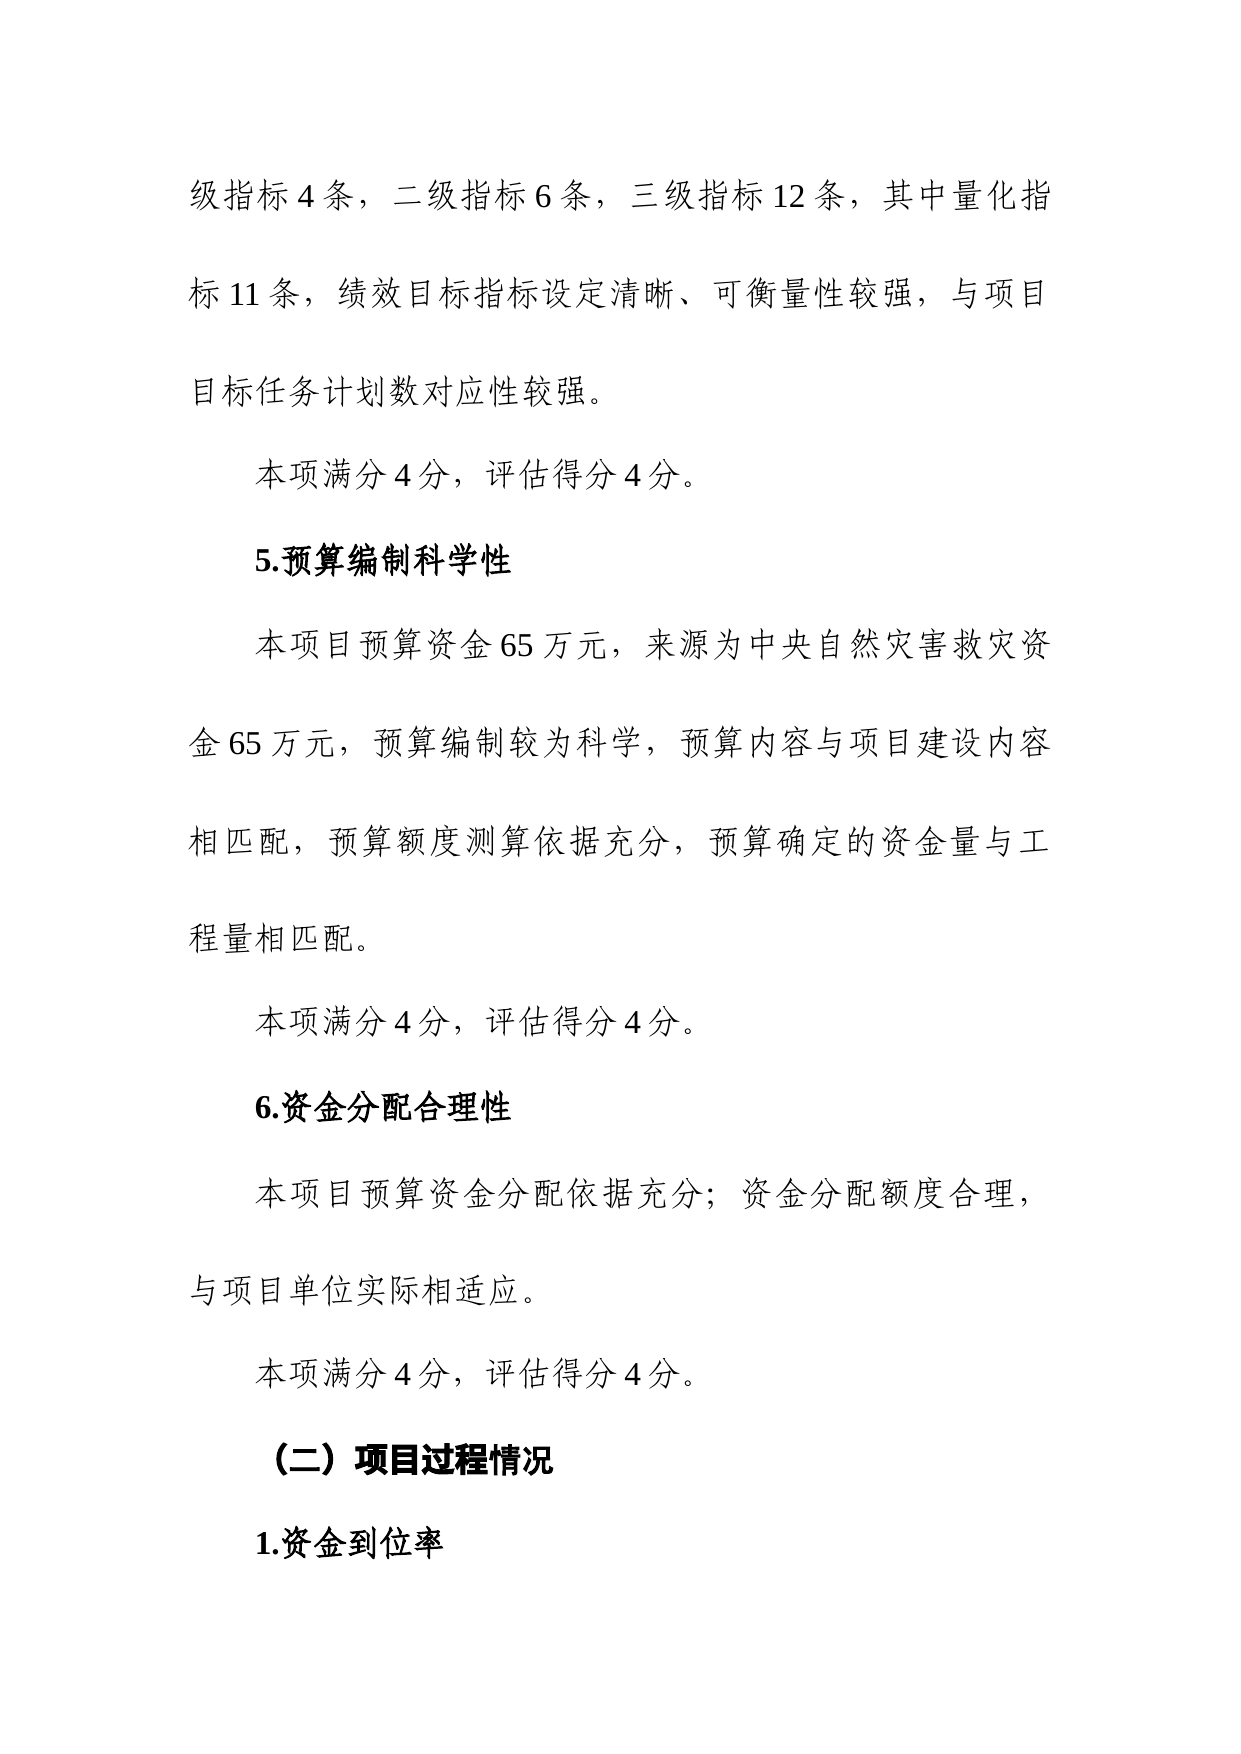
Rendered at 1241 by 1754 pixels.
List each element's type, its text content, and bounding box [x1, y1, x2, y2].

text 本项满分4分，评估得分4分。 [187, 441, 1053, 506]
subtitle （二）项目过程情况 [187, 1425, 1053, 1490]
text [187, 162, 1053, 422]
text 本项满分4分，评估得分4分。 [187, 1340, 1053, 1405]
text 6.资金分配合理性 [187, 1073, 1053, 1138]
text 本项满分4分，评估得分4分。 [187, 988, 1053, 1053]
text 5.预算编制科学性 [187, 526, 1053, 591]
text 本项目预算资金分配依据充分；资金分配额度合理，与项目单位实际相适应。 [187, 1158, 1053, 1321]
text 本项目预算资金65万元，来源为中央自然灾害救灾资金65万元，预算编制较为科学，预算内容与项目建设内容相匹配，预算额度测算依据充分，预算确定的资金量与工程量相匹配。 [187, 611, 1053, 969]
text 1.资金到位率 [187, 1509, 1053, 1574]
